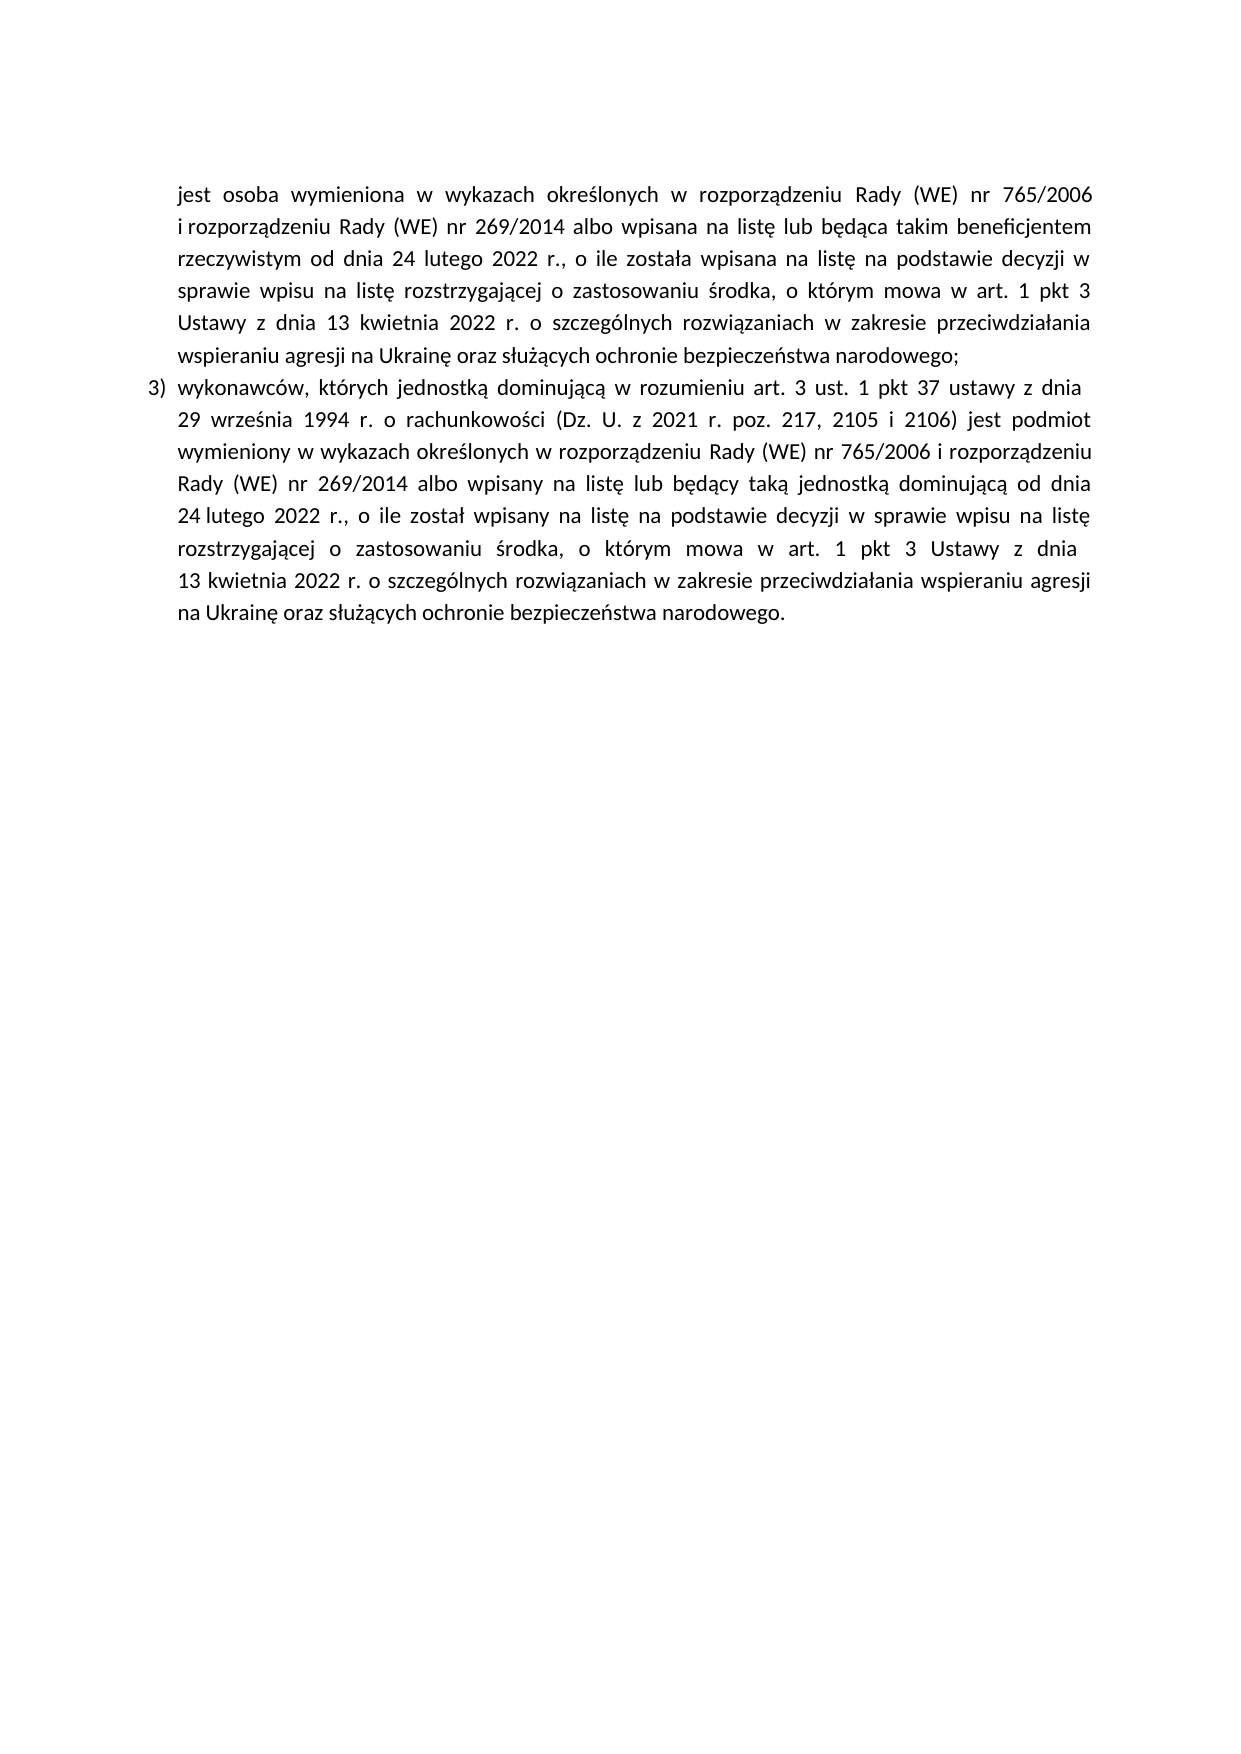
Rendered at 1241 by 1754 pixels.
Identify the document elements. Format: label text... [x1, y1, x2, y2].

list wykonawców, których jednostką dominującą w rozumieniu art. 3 ust. 1 pkt 37 ustawy z dnia 29 września 1994 r. o rachunkowości (Dz. U. z 2021 r. poz. 217, 2105 i 2106) jest podmiot wymieniony w wykazach określonych w rozporządzeniu Rady (WE) nr 765/2006 i rozporządzeniu Rady (WE) nr 269/2014 albo wpisany na listę lub będący taką jednostką dominującą od dnia 24 lutego 2022 r., o ile został wpisany na listę na podstawie decyzji w sprawie wpisu na listę rozstrzygającej o zastosowaniu środka, o którym mowa w art. 1 pkt 3 Ustawy z dnia 13 kwietnia 2022 r. o szczególnych rozwiązaniach w zakresie przeciwdziałania wspieraniu agresji na Ukrainę oraz służących ochronie bezpieczeństwa narodowego. [148, 373, 1093, 626]
text jest osoba wymieniona w wykazach określonych w rozporządzeniu Rady (WE) nr 765/2006 i rozporządzeniu Rady (WE) nr 269/2014 albo wpisana na listę lub będąca takim beneficjentem rzeczywistym od dnia 24 lutego 2022 r., o ile została wpisana na listę na podstawie decyzji w sprawie wpisu na listę rozstrzygającej o zastosowaniu środka, o którym mowa w art. 1 pkt 3 Ustawy z dnia 13 kwietnia 2022 r. o szczególnych rozwiązaniach w zakresie przeciwdziałania wspieraniu agresji na Ukrainę oraz służących ochronie bezpieczeństwa narodowego; [177, 180, 1093, 369]
